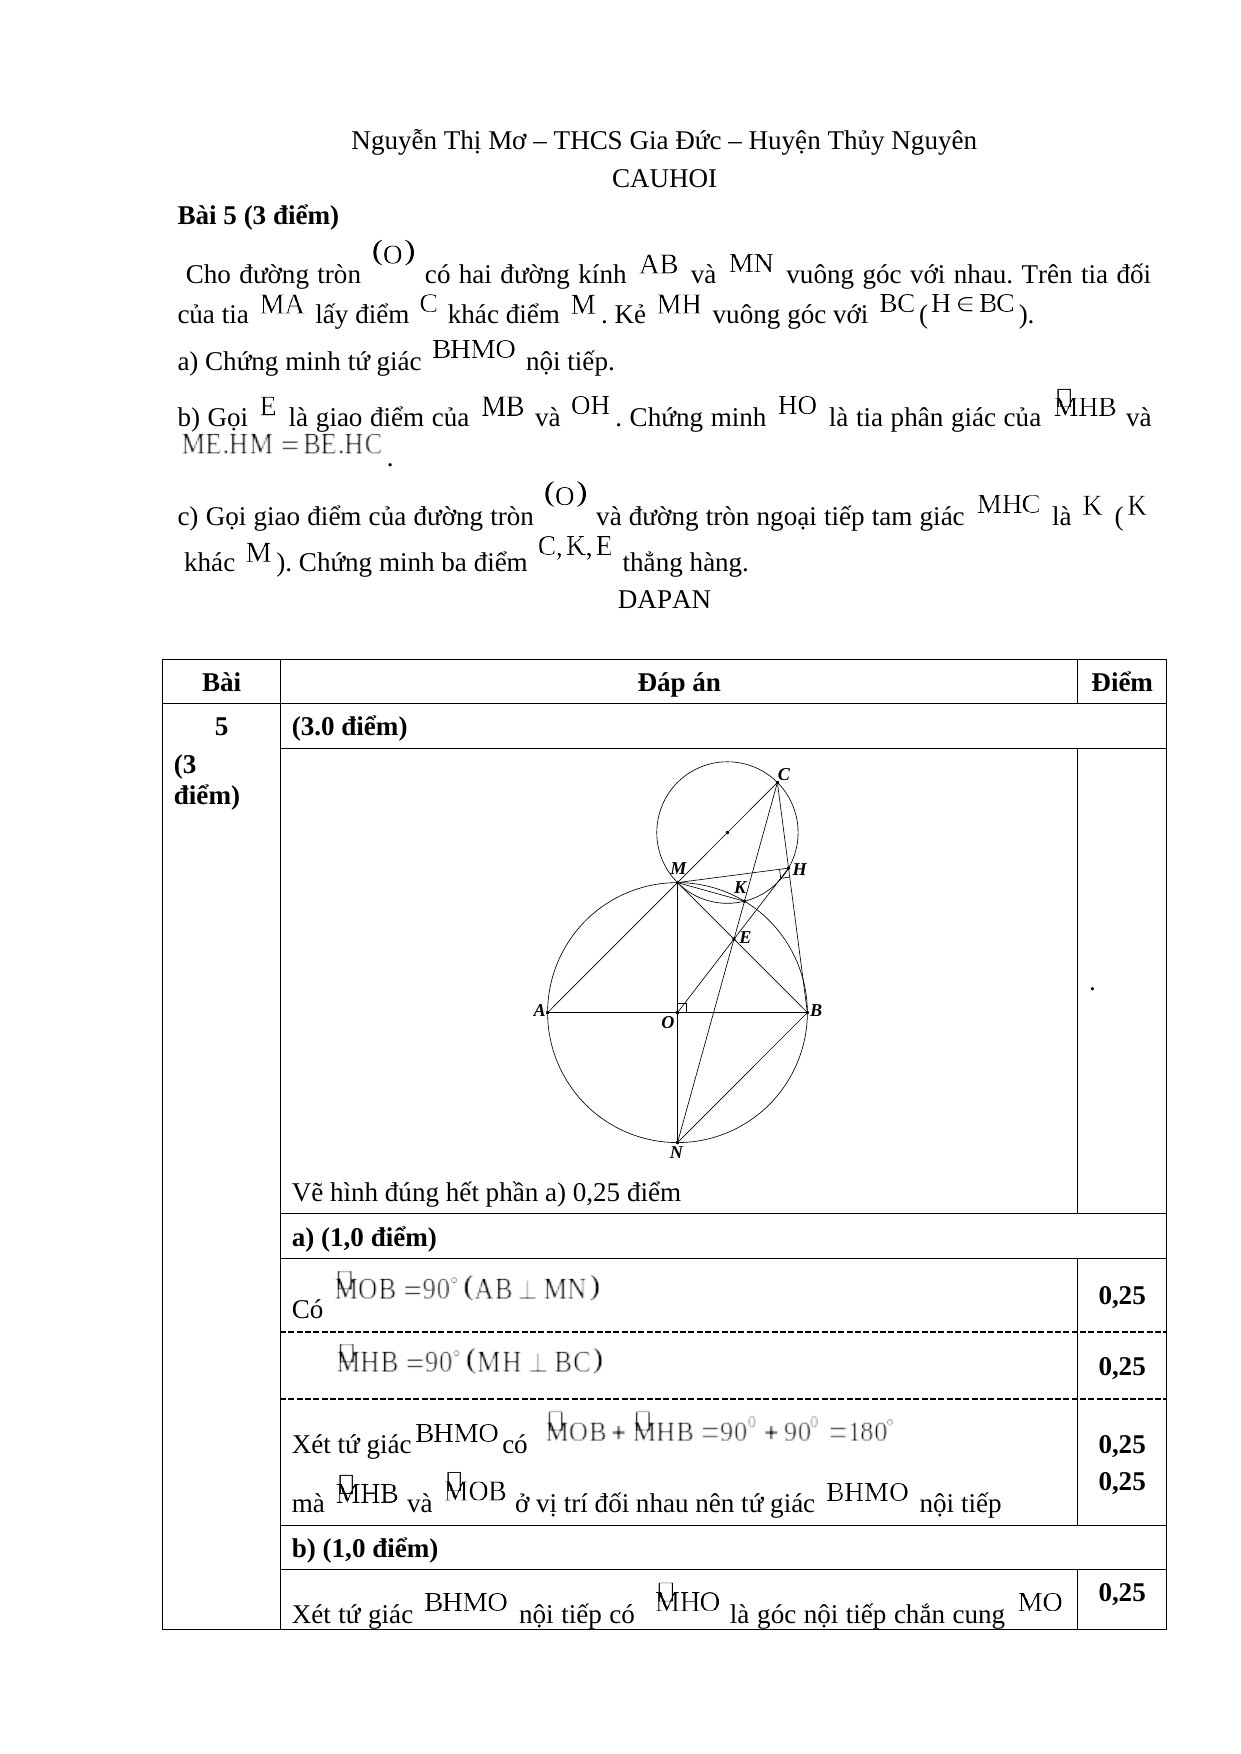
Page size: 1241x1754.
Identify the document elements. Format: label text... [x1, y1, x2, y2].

text CAUHOI [177, 162, 1152, 193]
table_cell Vẽ hình đúng hết phần a) 0,25 điểm [281, 749, 1077, 1213]
table_cell b) (1,0 điểm) [281, 1526, 1166, 1569]
table_cell 5 (3 điểm) [163, 704, 280, 1629]
table_header Đáp án [281, 660, 1077, 703]
table_cell Xét tứ giáccó mà và ở vị trí đối nhau nên tứ giác nội tiếp [281, 1398, 1077, 1524]
table_header Điểm [1078, 660, 1166, 703]
table_cell 0,25 [1078, 1259, 1166, 1331]
text c) Gọi giao điểm của đường tròn và đường tròn ngoại tiếp tam giác là ( khác ). Chứng minh ba điểm thẳng hàng. [177, 478, 1152, 577]
table_cell a) (1,0 điểm) [281, 1214, 1166, 1258]
table_cell 0,25 0,25 [1078, 1398, 1166, 1524]
table_cell 0,25 [1078, 1570, 1166, 1629]
text Nguyễn Thị Mơ – THCS Gia Đức – Huyện Thủy Nguyên [177, 124, 1152, 156]
table_cell Có [281, 1259, 1077, 1331]
table_cell (3.0 điểm) [281, 704, 1166, 748]
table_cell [281, 1570, 1077, 1629]
table_cell 0,25 [1078, 1331, 1166, 1398]
text Bài 5 (3 điểm) [177, 199, 1152, 230]
text a) Chứng minh tứ giác nội tiếp. [177, 336, 1152, 376]
text b) Gọi là giao điểm của và . Chứng minh là tia phân giác của và . [177, 382, 1152, 472]
table_cell . [1078, 749, 1166, 1213]
table_cell [281, 1331, 1077, 1398]
text DAPAN [177, 584, 1152, 615]
table_header Bài [163, 660, 280, 703]
text Cho đường tròn có hai đường kính và vuông góc với nhau. Trên tia đối của tia lấy điểm khác điểm . Kẻ vuông góc với (). [177, 237, 1152, 329]
